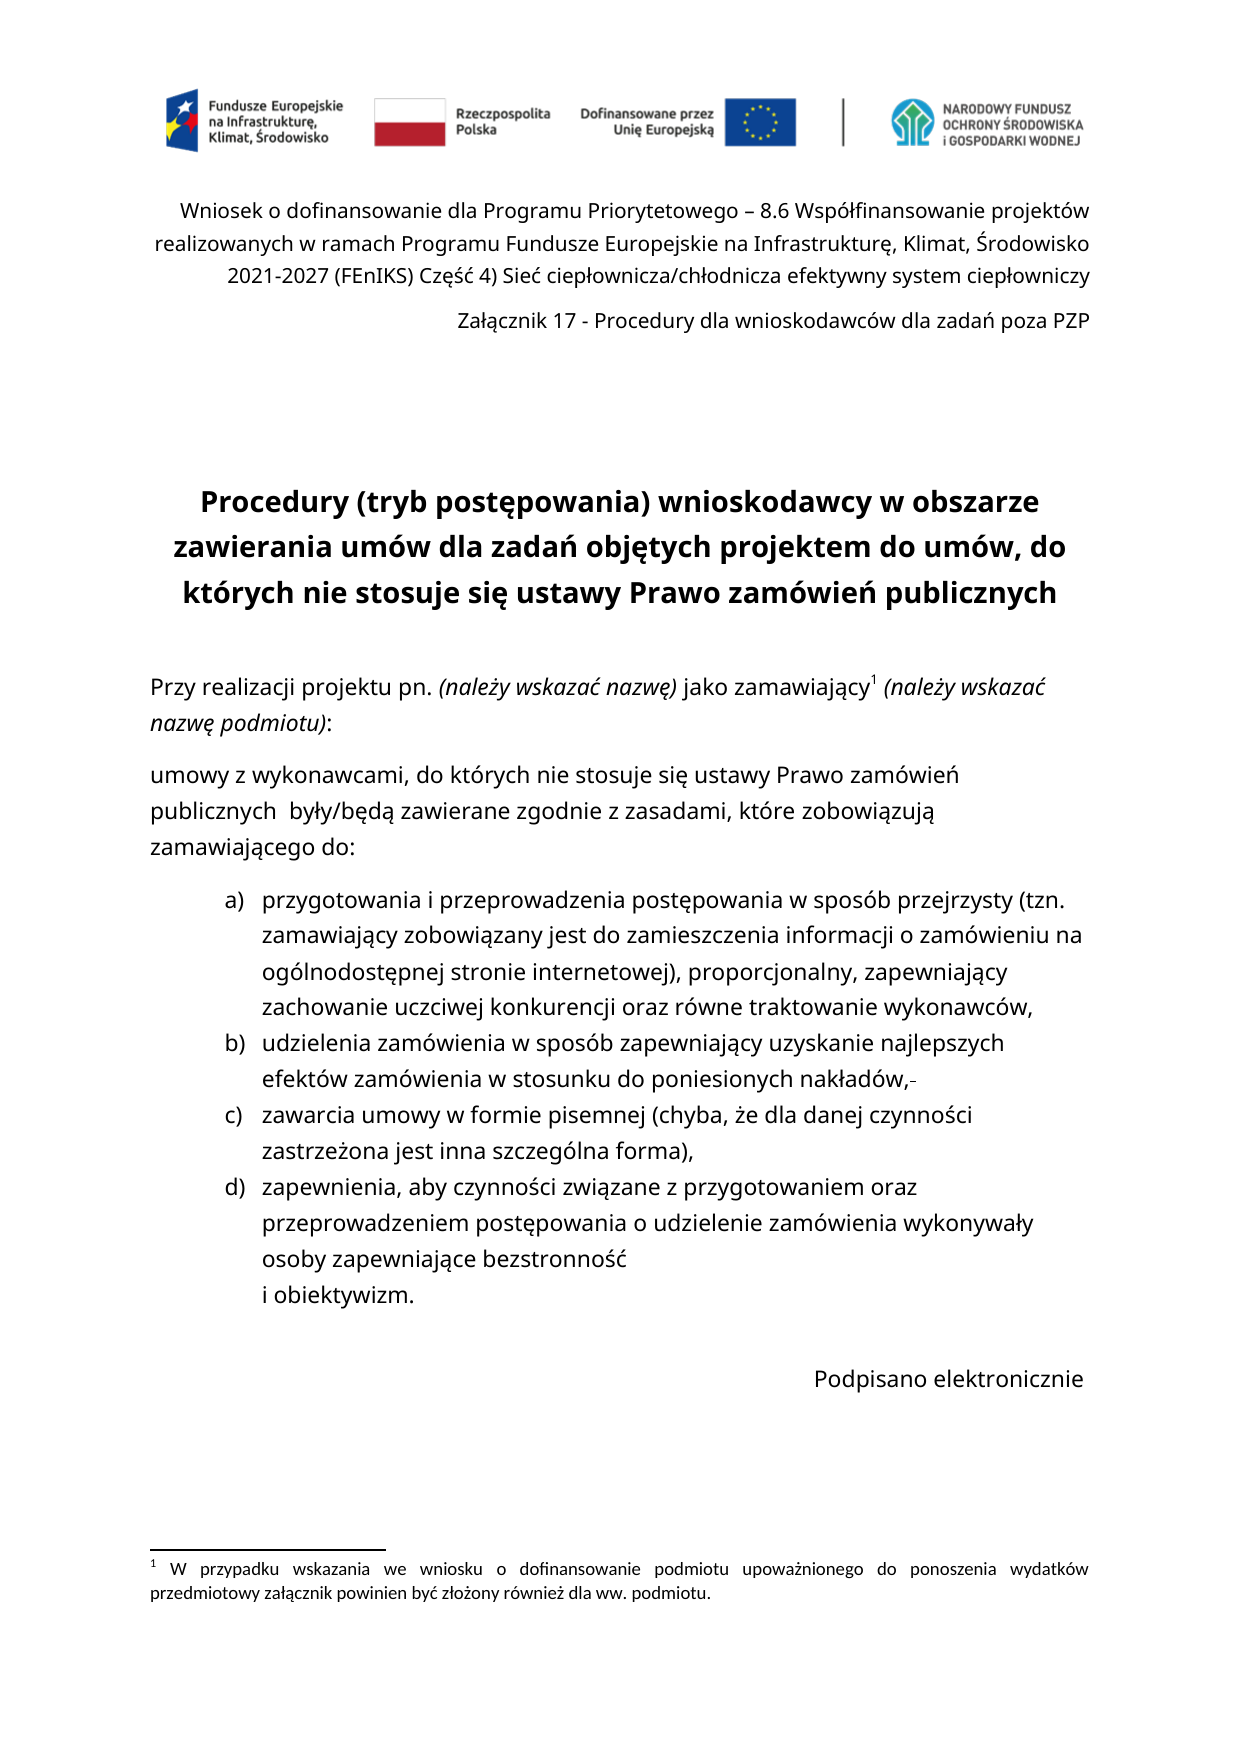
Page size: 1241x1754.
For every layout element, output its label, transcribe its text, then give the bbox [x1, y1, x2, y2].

text umowy z wykonawcami, do których nie stosuje się ustawy Prawo zamówień publicznych były/będą zawierane zgodnie z zasadami, które zobowiązują zamawiającego do: [150, 759, 1090, 862]
text Przy realizacji projektu pn. (należy wskazać nazwę) jako zamawiający (należy wskazać nazwę podmiotu): [150, 671, 1090, 738]
list udzielenia zamówienia w sposób zapewniający uzyskanie najlepszych efektów zamówienia w stosunku do poniesionych nakładów, [224, 1027, 1090, 1094]
subtitle Procedury (tryb postępowania) wnioskodawcy w obszarze zawierania umów dla zadań objętych projektem do umów, do których nie stosuje się ustawy Prawo zamówień publicznych [150, 481, 1090, 612]
list zapewnienia, aby czynności związane z przygotowaniem oraz przeprowadzeniem postępowania o udzielenie zamówienia wykonywały osoby zapewniające bezstronność i obiektywizm. [224, 1171, 1090, 1310]
list przygotowania i przeprowadzenia postępowania w sposób przejrzysty (tzn. zamawiający zobowiązany jest do zamieszczenia informacji o zamówieniu na ogólnodostępnej stronie internetowej), proporcjonalny, zapewniający zachowanie uczciwej konkurencji oraz równe traktowanie wykonawców, [224, 883, 1090, 1023]
picture [150, 73, 1096, 168]
list zawarcia umowy w formie pisemnej (chyba, że dla danej czynności zastrzeżona jest inna szczególna forma), [224, 1099, 1090, 1166]
text Podpisano elektronicznie [740, 1363, 1090, 1394]
